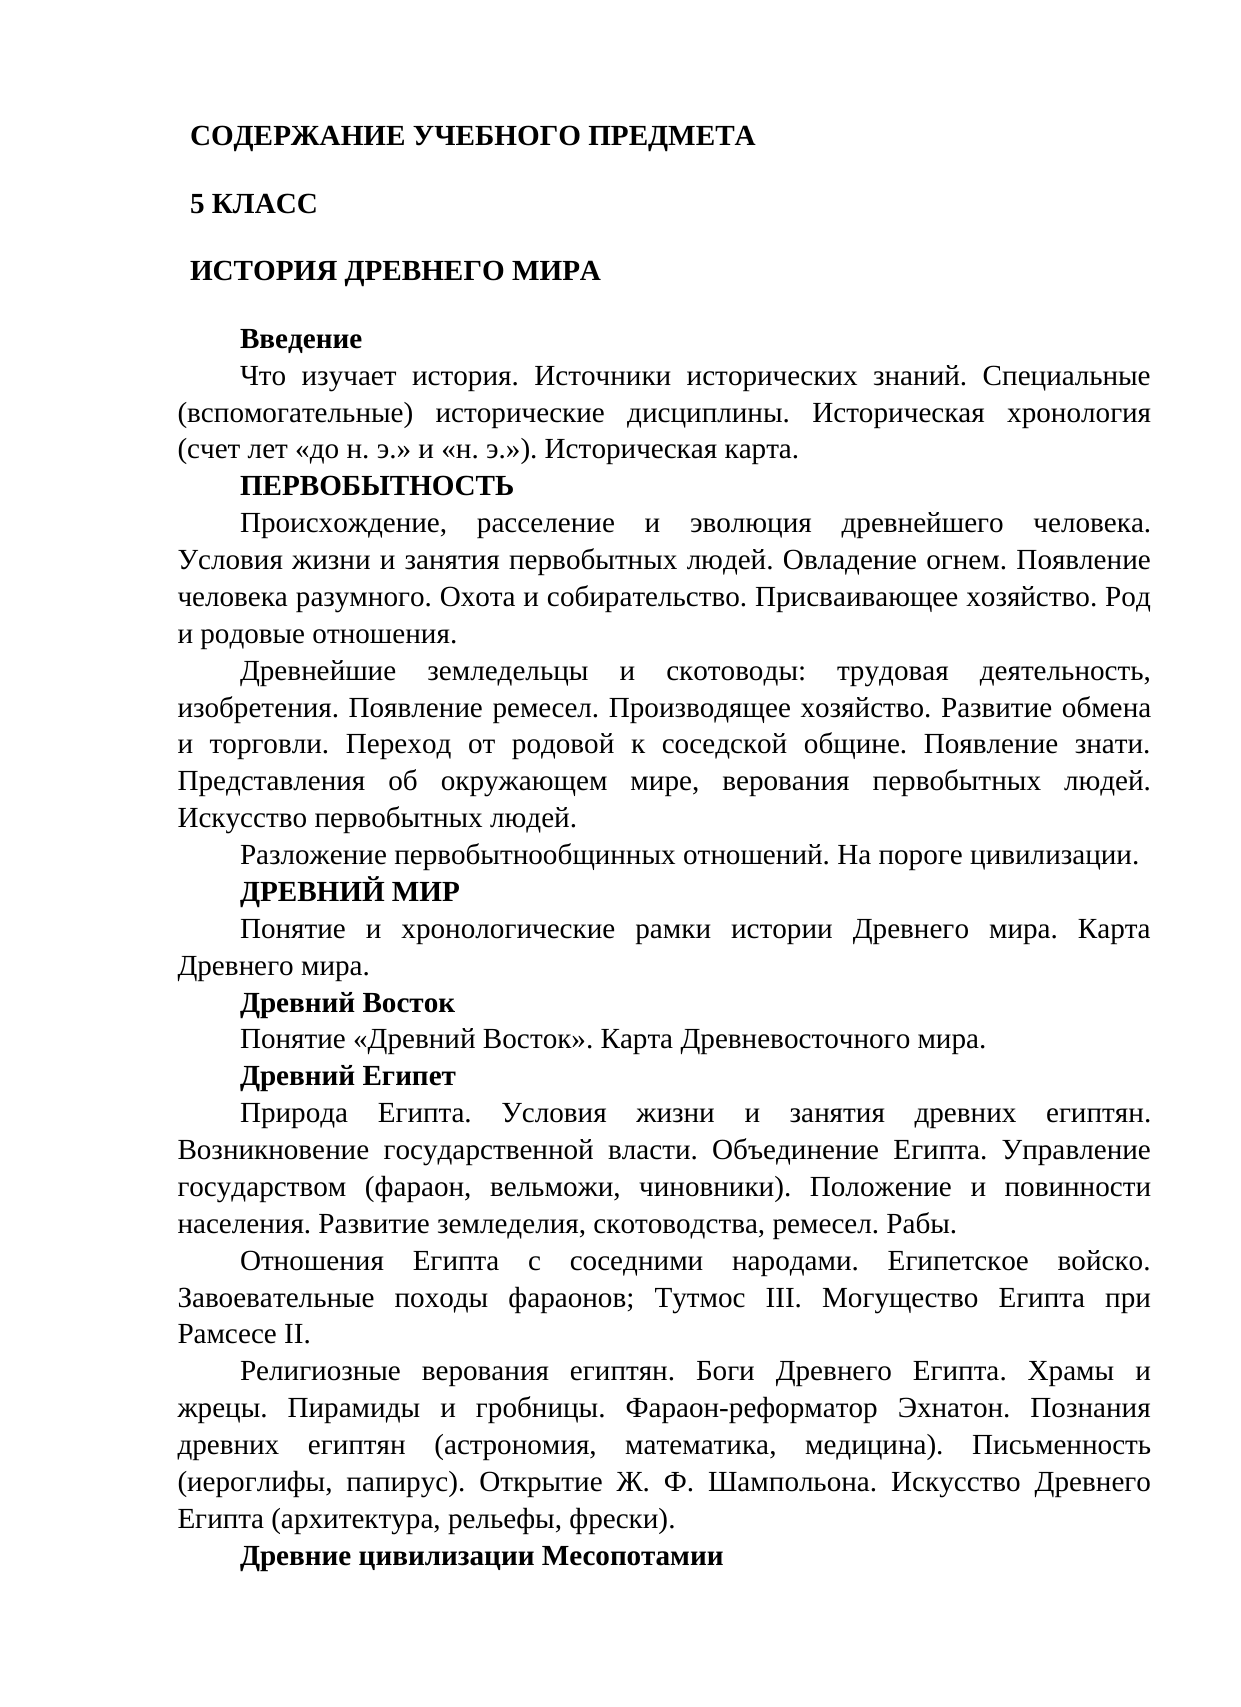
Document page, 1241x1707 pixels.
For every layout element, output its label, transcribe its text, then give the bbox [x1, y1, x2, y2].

text Древний Восток [177, 985, 1152, 1018]
text ПЕРВОБЫТНОСТЬ [177, 468, 1152, 502]
text Отношения Египта с соседними народами. Египетское войско. Завоевательные походы фараонов; Тутмос III. Могущество Египта при Рамсесе II. [177, 1243, 1152, 1350]
text 5 КЛАСС [190, 186, 1152, 219]
text Природа Египта. Условия жизни и занятия древних египтян. Возникновение государственной власти. Объединение Египта. Управление государством (фараон, вельможи, чиновники). Положение и повинности населения. Развитие земледелия, скотоводства, ремесел. Рабы. [177, 1095, 1152, 1239]
text Разложение первобытнообщинных отношений. На пороге цивилизации. [177, 837, 1152, 871]
text Древние цивилизации Месопотамии [177, 1538, 1152, 1571]
text Древний Египет [177, 1058, 1152, 1092]
text Что изучает история. Источники исторических знаний. Специальные (вспомогательные) исторические дисциплины. Историческая хронология (счет лет «до н. э.» и «н. э.»). Историческая карта. [177, 358, 1152, 465]
text Понятие и хронологические рамки истории Древнего мира. Карта Древнего мира. [177, 911, 1152, 981]
text Понятие «Древний Восток». Карта Древневосточного мира. [177, 1022, 1152, 1055]
text ДРЕВНИЙ МИР [177, 874, 1152, 908]
text Введение [177, 321, 1152, 354]
text СОДЕРЖАНИЕ УЧЕБНОГО ПРЕДМЕТА [190, 118, 1152, 152]
text Религиозные верования египтян. Боги Древнего Египта. Храмы и жрецы. Пирамиды и гробницы. Фараон-реформатор Эхнатон. Познания древних египтян (астрономия, математика, медицина). Письменность (иероглифы, папирус). Открытие Ж. Ф. Шампольона. Искусство Древнего Египта (архитектура, рельефы, фрески). [177, 1353, 1152, 1534]
text ИСТОРИЯ ДРЕВНЕГО МИРА [190, 253, 1152, 287]
text Древнейшие земледельцы и скотоводы: трудовая деятельность, изобретения. Появление ремесел. Производящее хозяйство. Развитие обмена и торговли. Переход от родовой к соседской общине. Появление знати. Представления об окружающем мире, верования первобытных людей. Искусство первобытных людей. [177, 653, 1152, 834]
text Происхождение, расселение и эволюция древнейшего человека. Условия жизни и занятия первобытных людей. Овладение огнем. Появление человека разумного. Охота и собирательство. Присваивающее хозяйство. Род и родовые отношения. [177, 505, 1152, 649]
